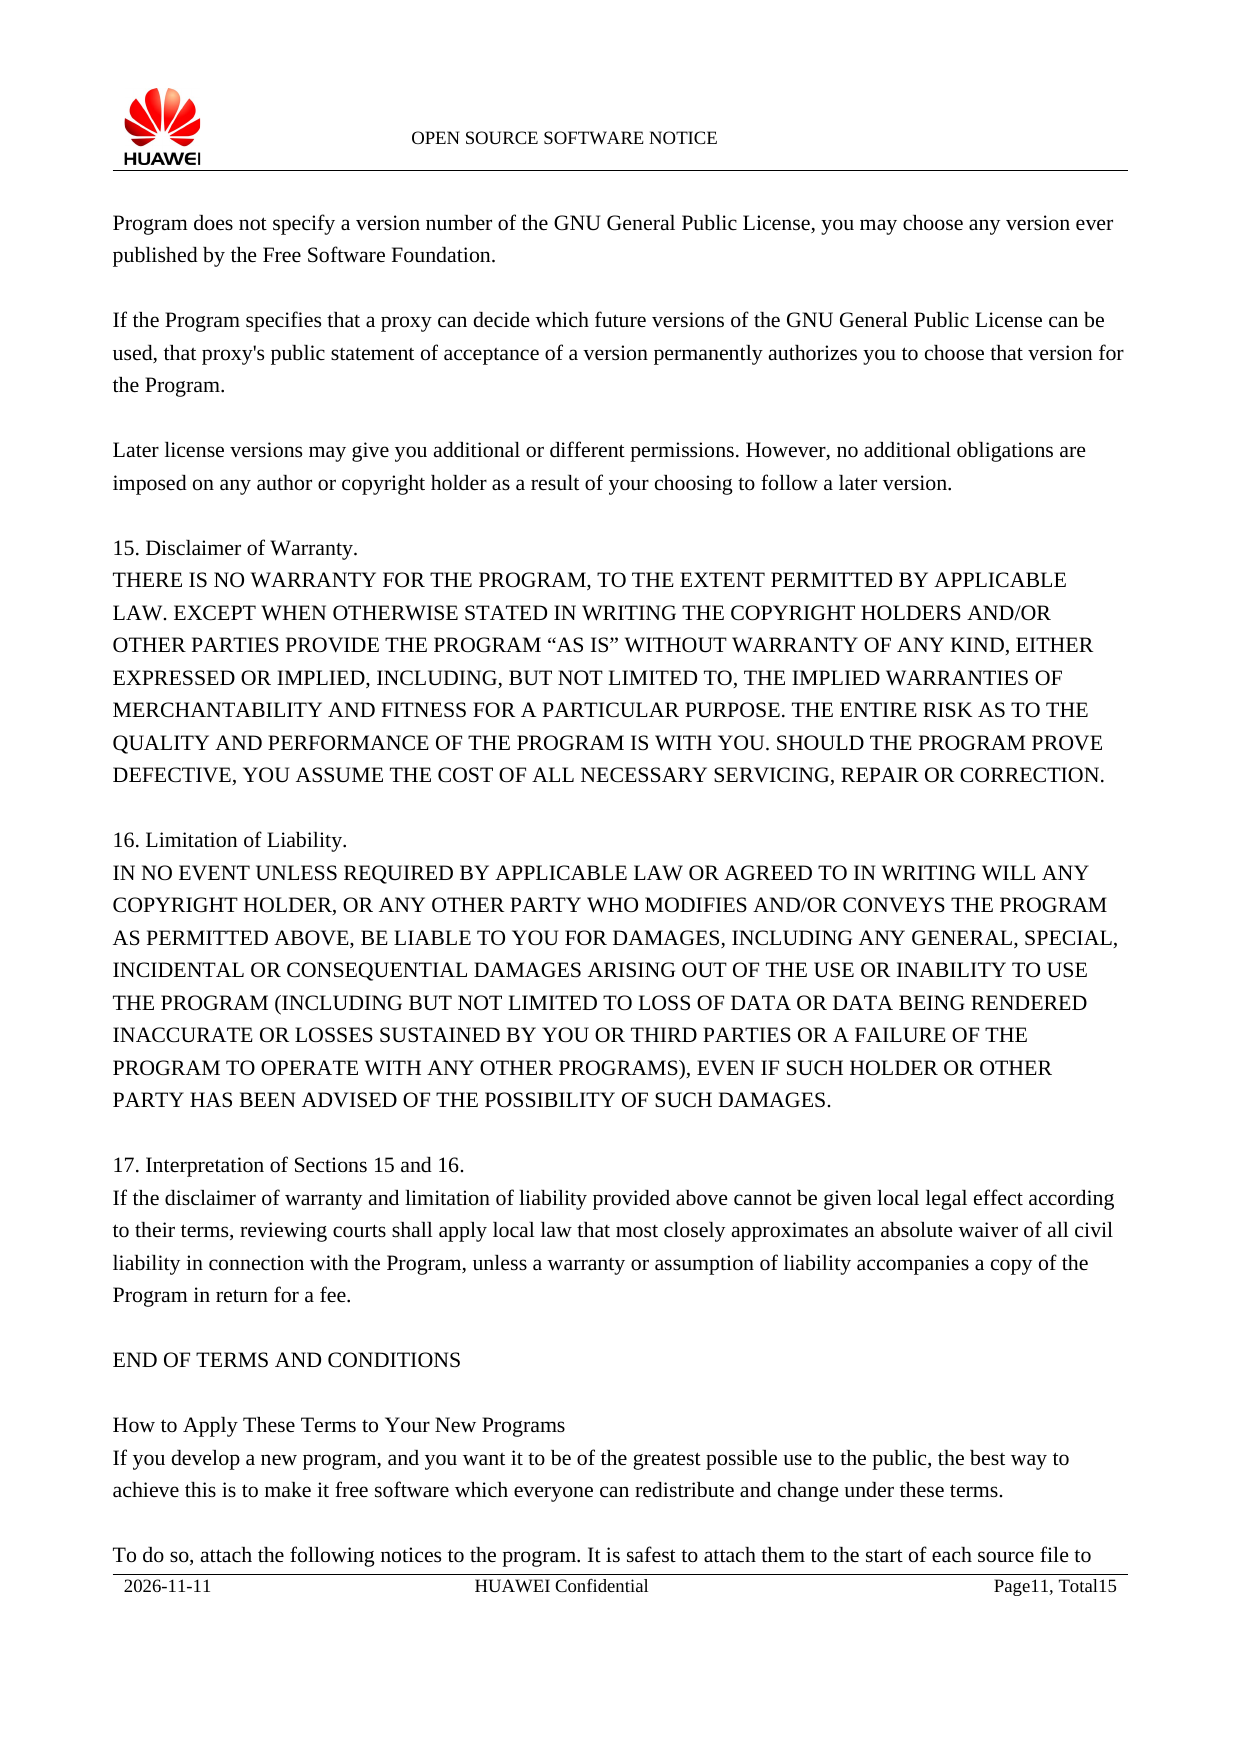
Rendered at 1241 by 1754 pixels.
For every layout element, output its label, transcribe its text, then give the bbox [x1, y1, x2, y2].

picture [124, 88, 201, 165]
